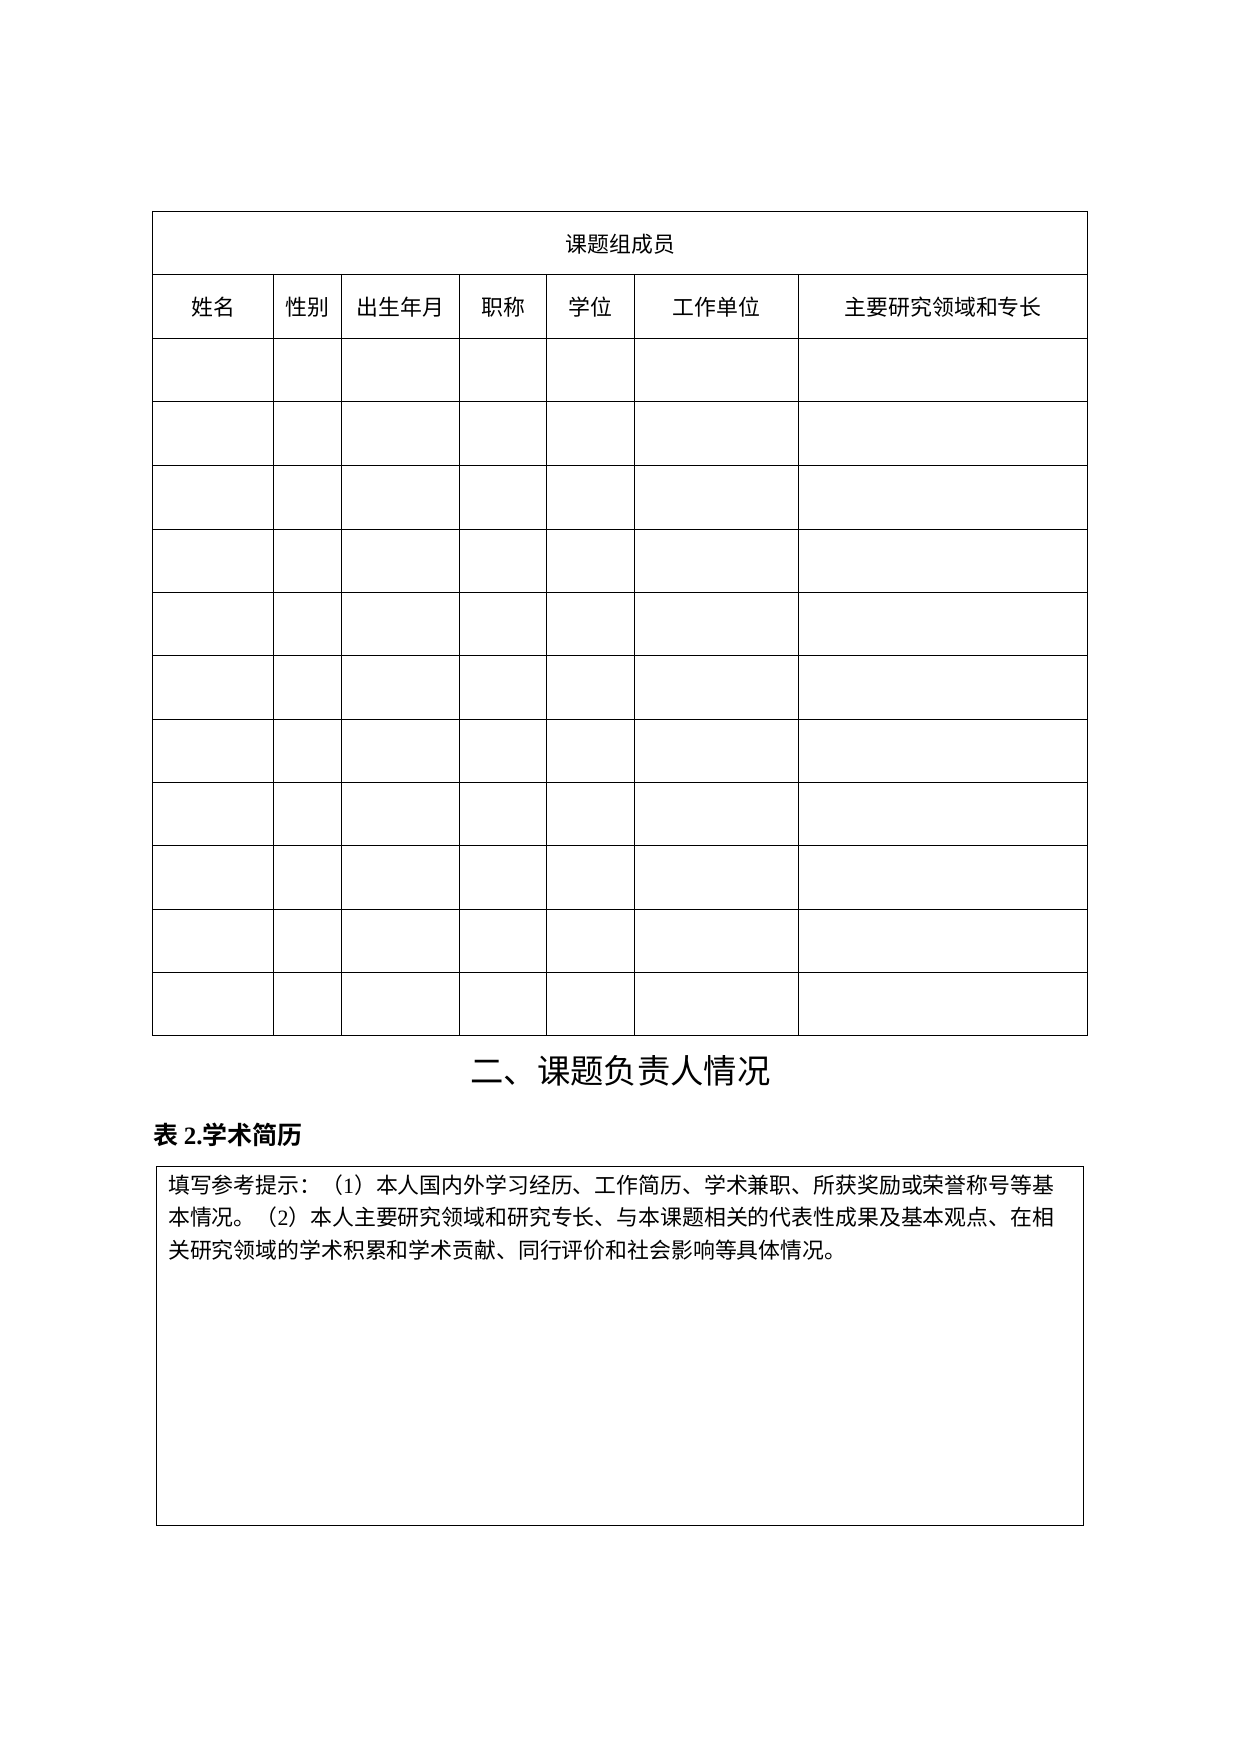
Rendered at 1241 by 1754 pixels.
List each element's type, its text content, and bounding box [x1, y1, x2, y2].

table_cell [635, 656, 798, 718]
table_cell [342, 466, 459, 528]
table_cell [274, 720, 341, 782]
table_cell [799, 910, 1087, 972]
table_cell [342, 783, 459, 845]
table_cell [460, 846, 546, 908]
table_cell [153, 910, 273, 972]
table_cell [274, 466, 341, 528]
table_cell [547, 339, 634, 401]
table_cell 工作单位 [635, 275, 798, 337]
text 表2.学术简历 [153, 1101, 1087, 1166]
table_cell [274, 783, 341, 845]
table_cell [153, 530, 273, 592]
table_cell [153, 402, 273, 464]
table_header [157, 1167, 1083, 1525]
table_cell [635, 593, 798, 655]
table_cell [547, 973, 634, 1035]
table_cell [547, 783, 634, 845]
table_cell [460, 402, 546, 464]
table_cell [547, 656, 634, 718]
table_cell [799, 530, 1087, 592]
text 二、课题负责人情况 [153, 1036, 1087, 1101]
table_cell [799, 593, 1087, 655]
table_cell 主要研究领域和专长 [799, 275, 1087, 337]
table_cell [635, 339, 798, 401]
table_cell 职称 [460, 275, 546, 337]
table_cell [635, 466, 798, 528]
table_cell [460, 593, 546, 655]
table_cell [799, 783, 1087, 845]
table_cell [460, 973, 546, 1035]
table_cell [274, 530, 341, 592]
table_cell [342, 910, 459, 972]
table_cell [460, 466, 546, 528]
table_cell [153, 656, 273, 718]
table_cell [547, 846, 634, 908]
table_cell [342, 656, 459, 718]
table_cell 姓名 [153, 275, 273, 337]
table_cell [153, 783, 273, 845]
table_cell 出生年月 [342, 275, 459, 337]
table_cell [274, 846, 341, 908]
table_cell [274, 339, 341, 401]
table_cell [274, 593, 341, 655]
table_cell [153, 339, 273, 401]
table_cell [799, 402, 1087, 464]
table_cell [547, 466, 634, 528]
table_cell [635, 910, 798, 972]
table_cell [460, 656, 546, 718]
table_cell [274, 402, 341, 464]
table_cell [799, 720, 1087, 782]
table_cell [342, 402, 459, 464]
table_cell 性别 [274, 275, 341, 337]
table_cell [460, 720, 546, 782]
table_cell [153, 846, 273, 908]
table_cell [547, 402, 634, 464]
table_cell [342, 846, 459, 908]
table_cell [547, 593, 634, 655]
table_cell [635, 783, 798, 845]
table_cell [460, 910, 546, 972]
table_cell [274, 656, 341, 718]
table_cell [342, 593, 459, 655]
table_cell [635, 530, 798, 592]
table_cell [342, 720, 459, 782]
table_cell [274, 910, 341, 972]
table_cell [153, 720, 273, 782]
table_cell [799, 339, 1087, 401]
table_cell [460, 530, 546, 592]
table_cell [547, 530, 634, 592]
table_cell [799, 973, 1087, 1035]
table_cell [153, 593, 273, 655]
table_cell 学位 [547, 275, 634, 337]
table_cell [342, 973, 459, 1035]
table_cell [799, 656, 1087, 718]
table_cell 课题组成员 [153, 212, 1087, 274]
table_cell [342, 339, 459, 401]
table_cell [799, 846, 1087, 908]
table_cell [153, 466, 273, 528]
table_cell [153, 973, 273, 1035]
table_cell [635, 402, 798, 464]
table_cell [635, 720, 798, 782]
table_cell [274, 973, 341, 1035]
table_cell [342, 530, 459, 592]
table_cell [547, 910, 634, 972]
table_cell [799, 466, 1087, 528]
table_cell [635, 973, 798, 1035]
table_cell [547, 720, 634, 782]
table_cell [635, 846, 798, 908]
table_cell [460, 339, 546, 401]
table_cell [460, 783, 546, 845]
